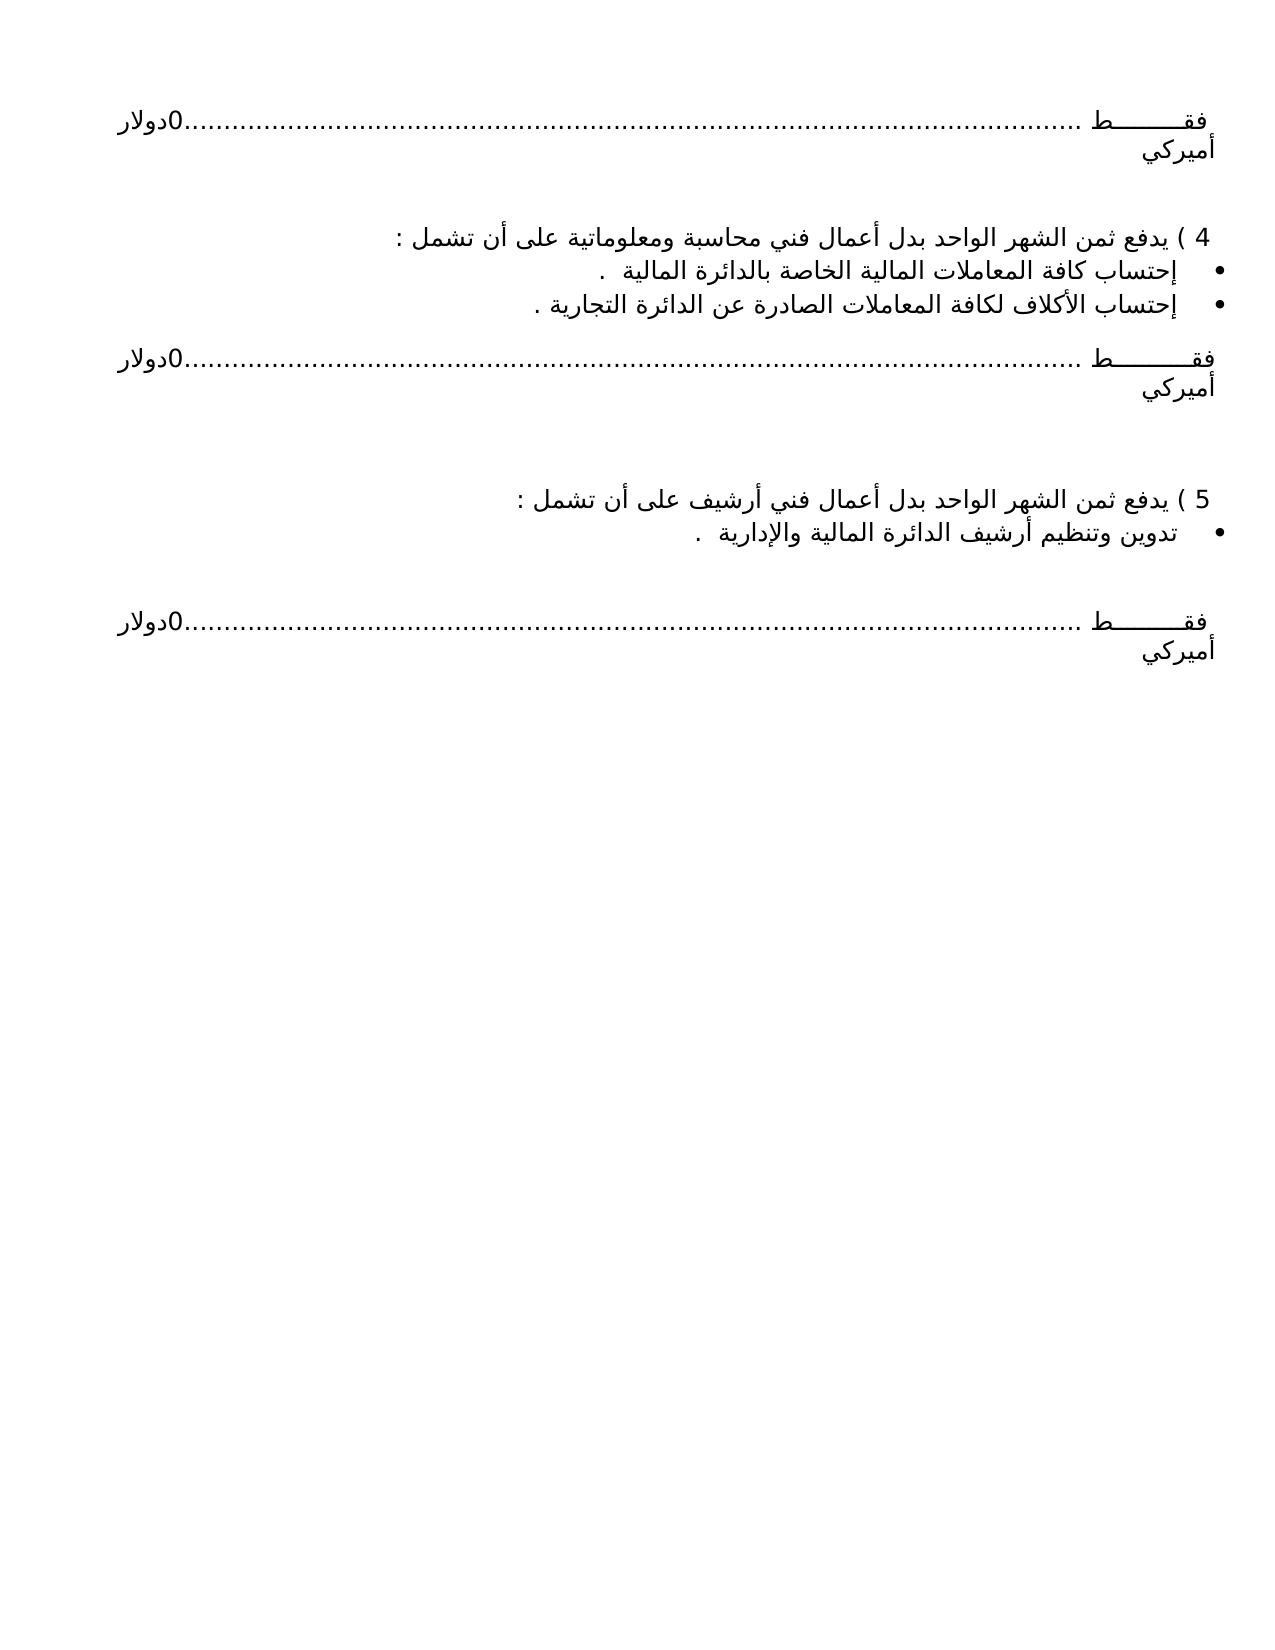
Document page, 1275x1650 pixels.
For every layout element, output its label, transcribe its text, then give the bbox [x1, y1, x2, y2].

text فقط .................................................................................................................0دولار أميركي [118, 344, 1216, 403]
text فقط .................................................................................................................0دولار أميركي [118, 106, 1216, 165]
list 4 ) يدفع ثمن الشهر الواحد بدل أعمال فني محاسبة ومعلوماتية على أن تشمل : [118, 223, 1211, 252]
list 5 ) يدفع ثمن الشهر الواحد بدل أعمال فني أرشيف على أن تشمل : [118, 485, 1211, 514]
text فقط .................................................................................................................0دولار أميركي [118, 607, 1216, 665]
list إحتساب الأكلاف لكافة المعاملات الصادرة عن الدائرة التجارية . [118, 290, 1216, 319]
list تدوين وتنظيم أرشيف الدائرة المالية والإدارية . [118, 518, 1216, 547]
list إحتساب كافة المعاملات المالية الخاصة بالدائرة المالية . [118, 256, 1216, 286]
